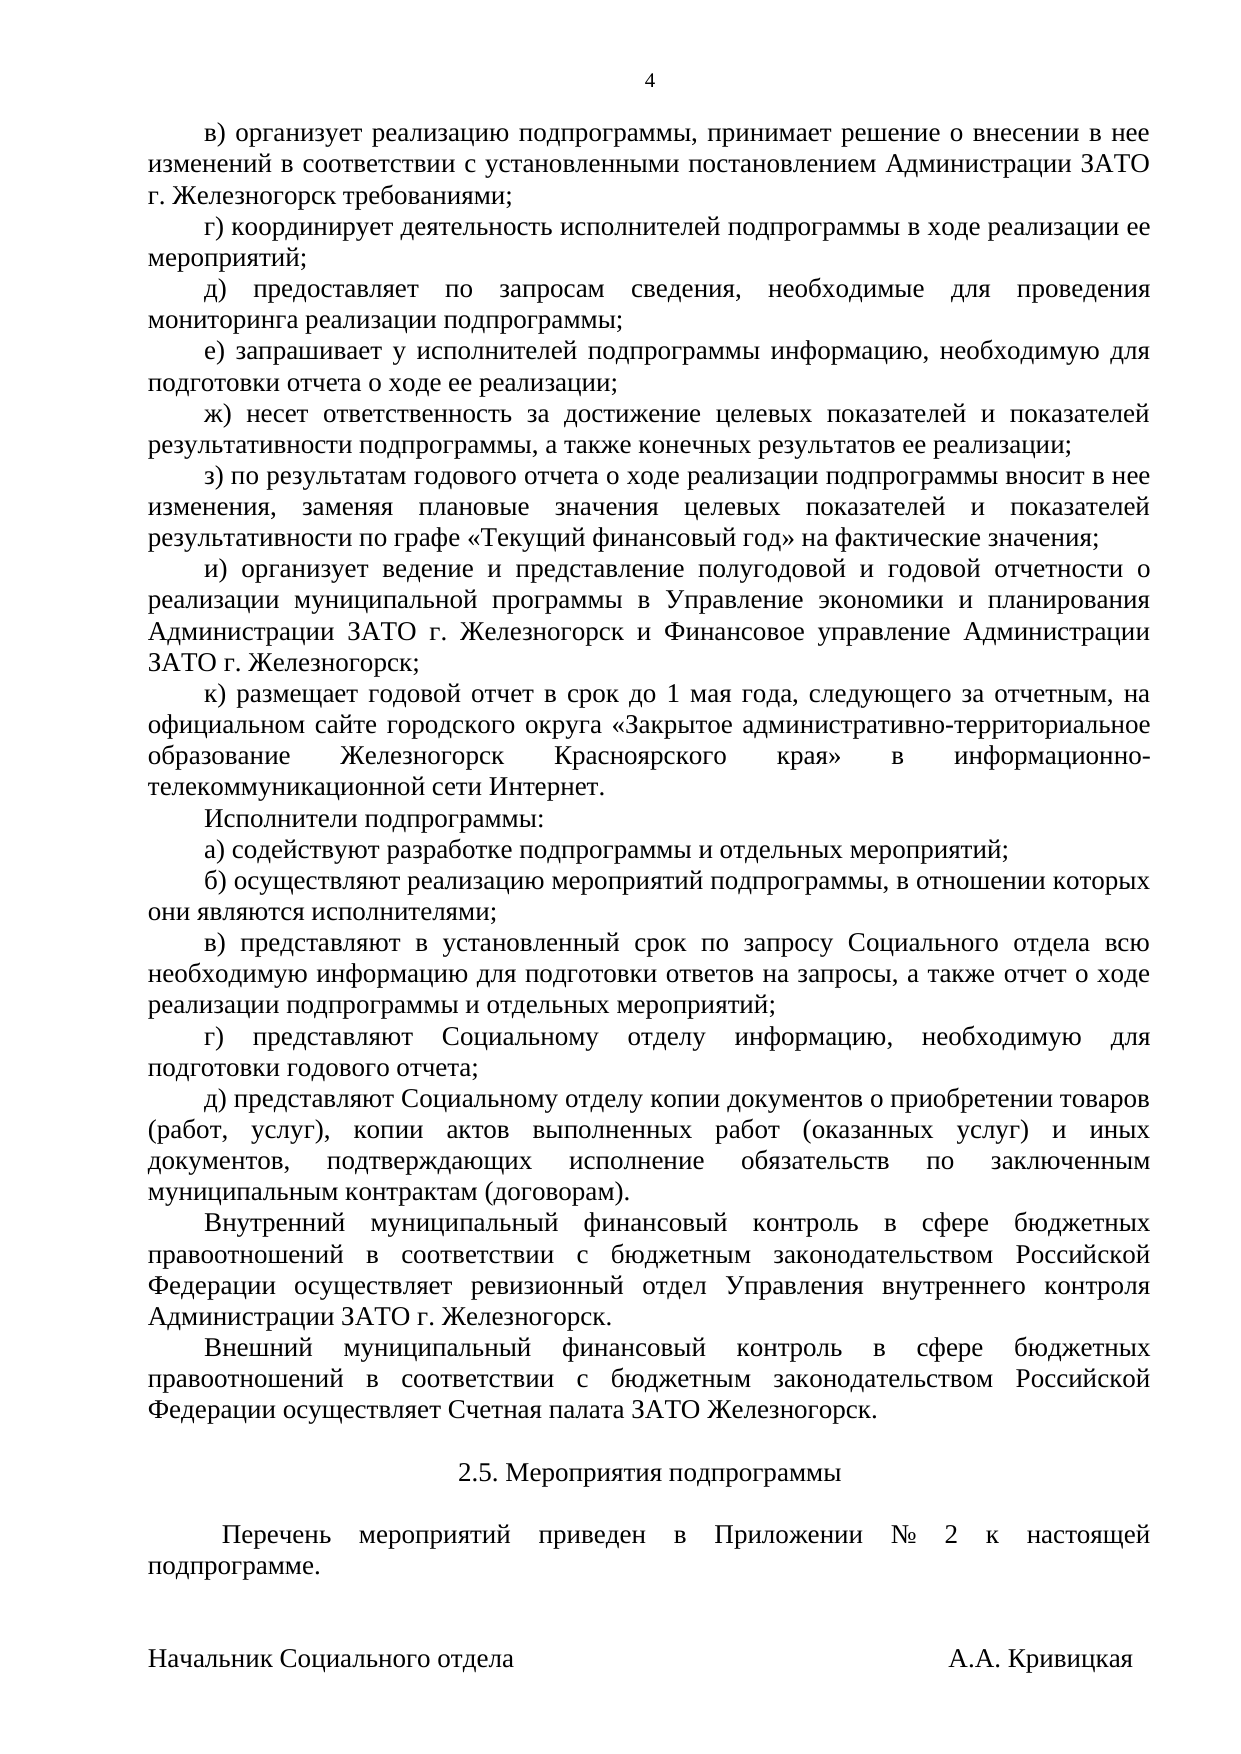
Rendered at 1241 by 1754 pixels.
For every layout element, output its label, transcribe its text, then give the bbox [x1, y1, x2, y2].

text к) размещает годовой отчет в срок до 1 мая года, следующего за отчетным, на официальном сайте городского округа «Закрытое административно-территориальное образование Железногорск Красноярского края» в информационно-телекоммуникационной сети Интернет. [148, 677, 1152, 802]
text Начальник Социального отдела А.А. Кривицкая [148, 1643, 1152, 1674]
text и) организует ведение и представление полугодовой и годовой отчетности о реализации муниципальной программы в Управление экономики и планирования Администрации ЗАТО г. Железногорск и Финансовое управление Администрации ЗАТО г. Железногорск; [148, 552, 1152, 677]
text в) представляют в установленный срок по запросу Социального отдела всю необходимую информацию для подготовки ответов на запросы, а также отчет о ходе реализации подпрограммы и отдельных мероприятий; [148, 926, 1152, 1020]
text е) запрашивает у исполнителей подпрограммы информацию, необходимую для подготовки отчета о ходе ее реализации; [148, 334, 1152, 397]
text а) содействуют разработке подпрограммы и отдельных мероприятий; [148, 833, 1152, 864]
text Внешний муниципальный финансовый контроль в сфере бюджетных правоотношений в соответствии с бюджетным законодательством Российской Федерации осуществляет Счетная палата ЗАТО Железногорск. [148, 1331, 1152, 1424]
text ж) несет ответственность за достижение целевых показателей и показателей результативности подпрограммы, а также конечных результатов ее реализации; [148, 397, 1152, 459]
text Перечень мероприятий приведен в Приложении № 2 к настоящей подпрограмме. [148, 1518, 1152, 1580]
text б) осуществляют реализацию мероприятий подпрограммы, в отношении которых они являются исполнителями; [148, 864, 1152, 926]
text з) по результатам годового отчета о ходе реализации подпрограммы вносит в нее изменения, заменяя плановые значения целевых показателей и показателей результативности по графе «Текущий финансовый год» на фактические значения; [148, 459, 1152, 552]
text д) представляют Социальному отделу копии документов о приобретении товаров (работ, услуг), копии актов выполненных работ (оказанных услуг) и иных документов, подтверждающих исполнение обязательств по заключенным муниципальным контрактам (договорам). [148, 1082, 1152, 1207]
text д) предоставляет по запросам сведения, необходимые для проведения мониторинга реализации подпрограммы; [148, 272, 1152, 334]
text Внутренний муниципальный финансовый контроль в сфере бюджетных правоотношений в соответствии с бюджетным законодательством Российской Федерации осуществляет ревизионный отдел Управления внутреннего контроля Администрации ЗАТО г. Железногорск. [148, 1207, 1152, 1331]
text в) организует реализацию подпрограммы, принимает решение о внесении в нее изменений в соответствии с установленными постановлением Администрации ЗАТО г. Железногорск требованиями; [148, 116, 1152, 210]
text г) представляют Социальному отделу информацию, необходимую для подготовки годового отчета; [148, 1020, 1152, 1082]
text 2.5. Мероприятия подпрограммы [148, 1456, 1152, 1487]
text г) координирует деятельность исполнителей подпрограммы в ходе реализации ее мероприятий; [148, 210, 1152, 272]
text Исполнители подпрограммы: [148, 802, 1152, 833]
